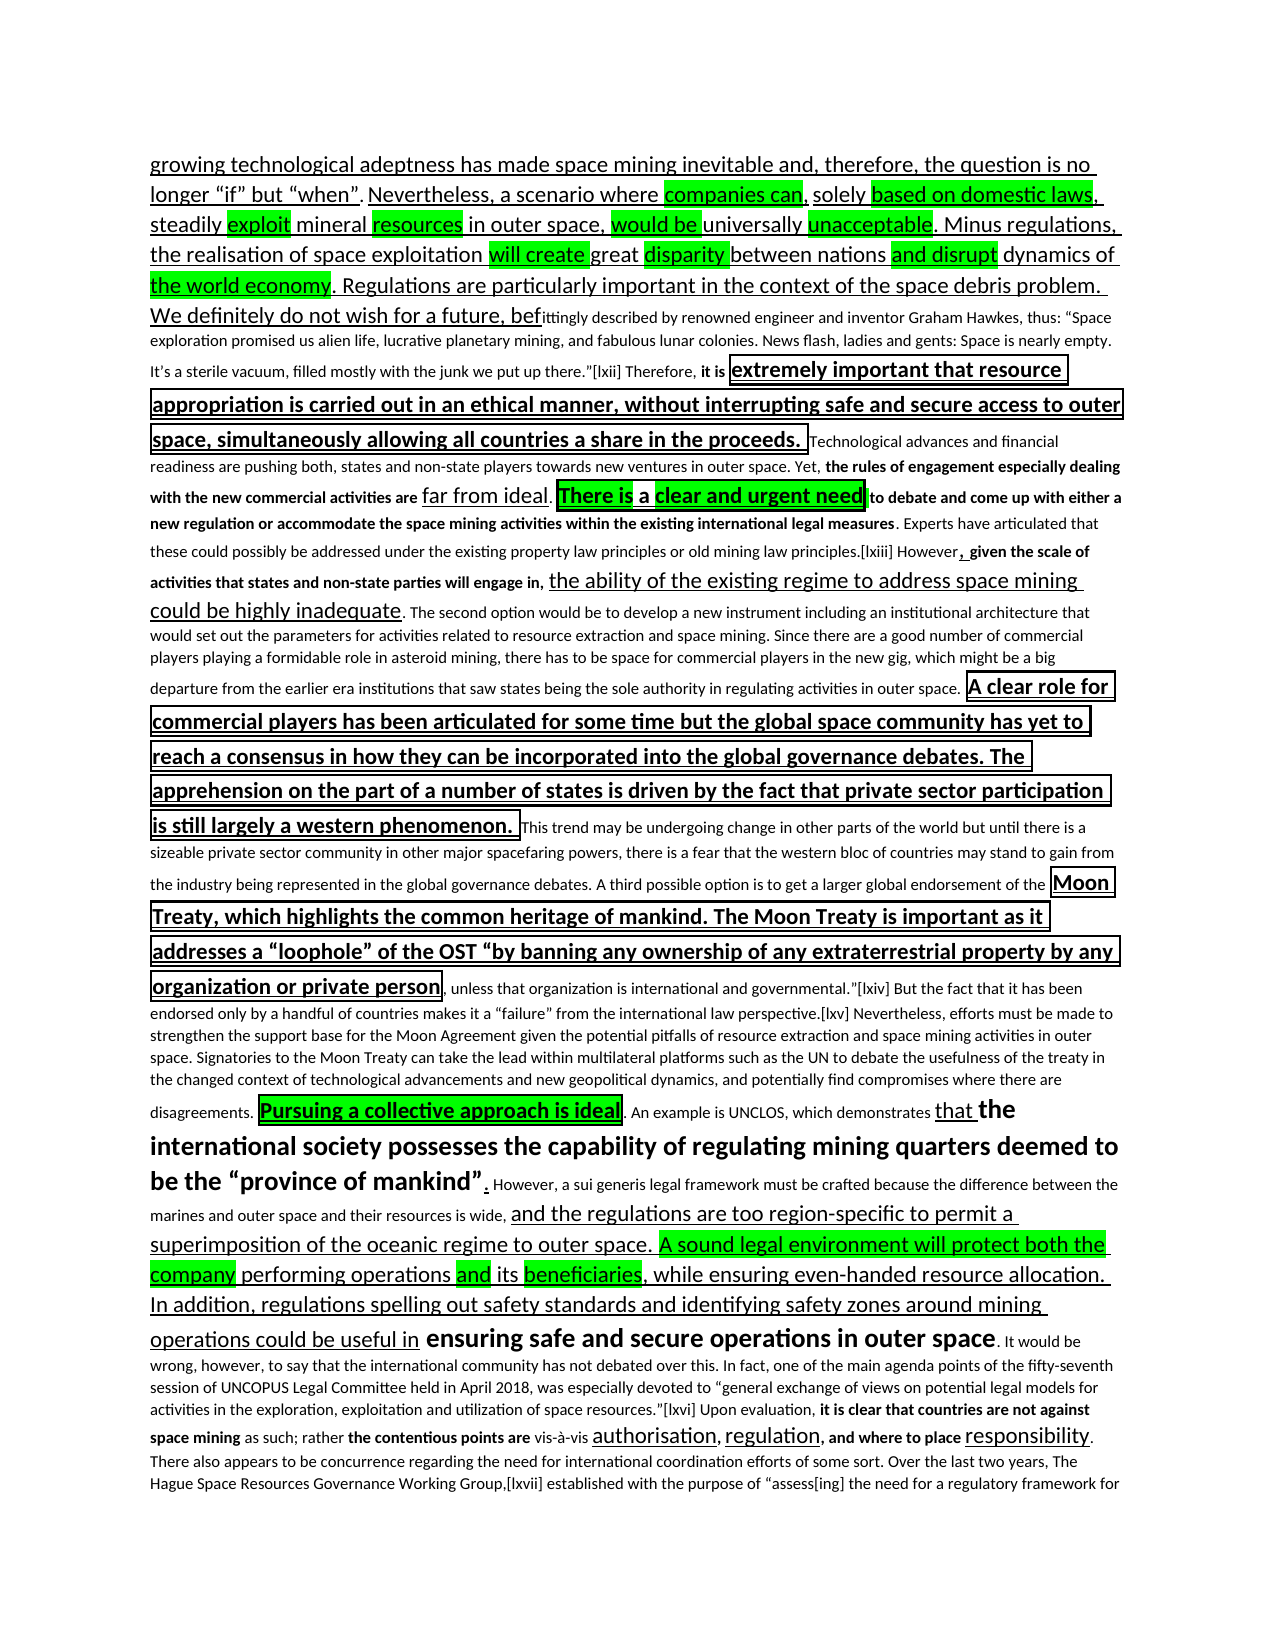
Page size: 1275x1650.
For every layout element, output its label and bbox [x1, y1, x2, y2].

text [150, 150, 1125, 1493]
